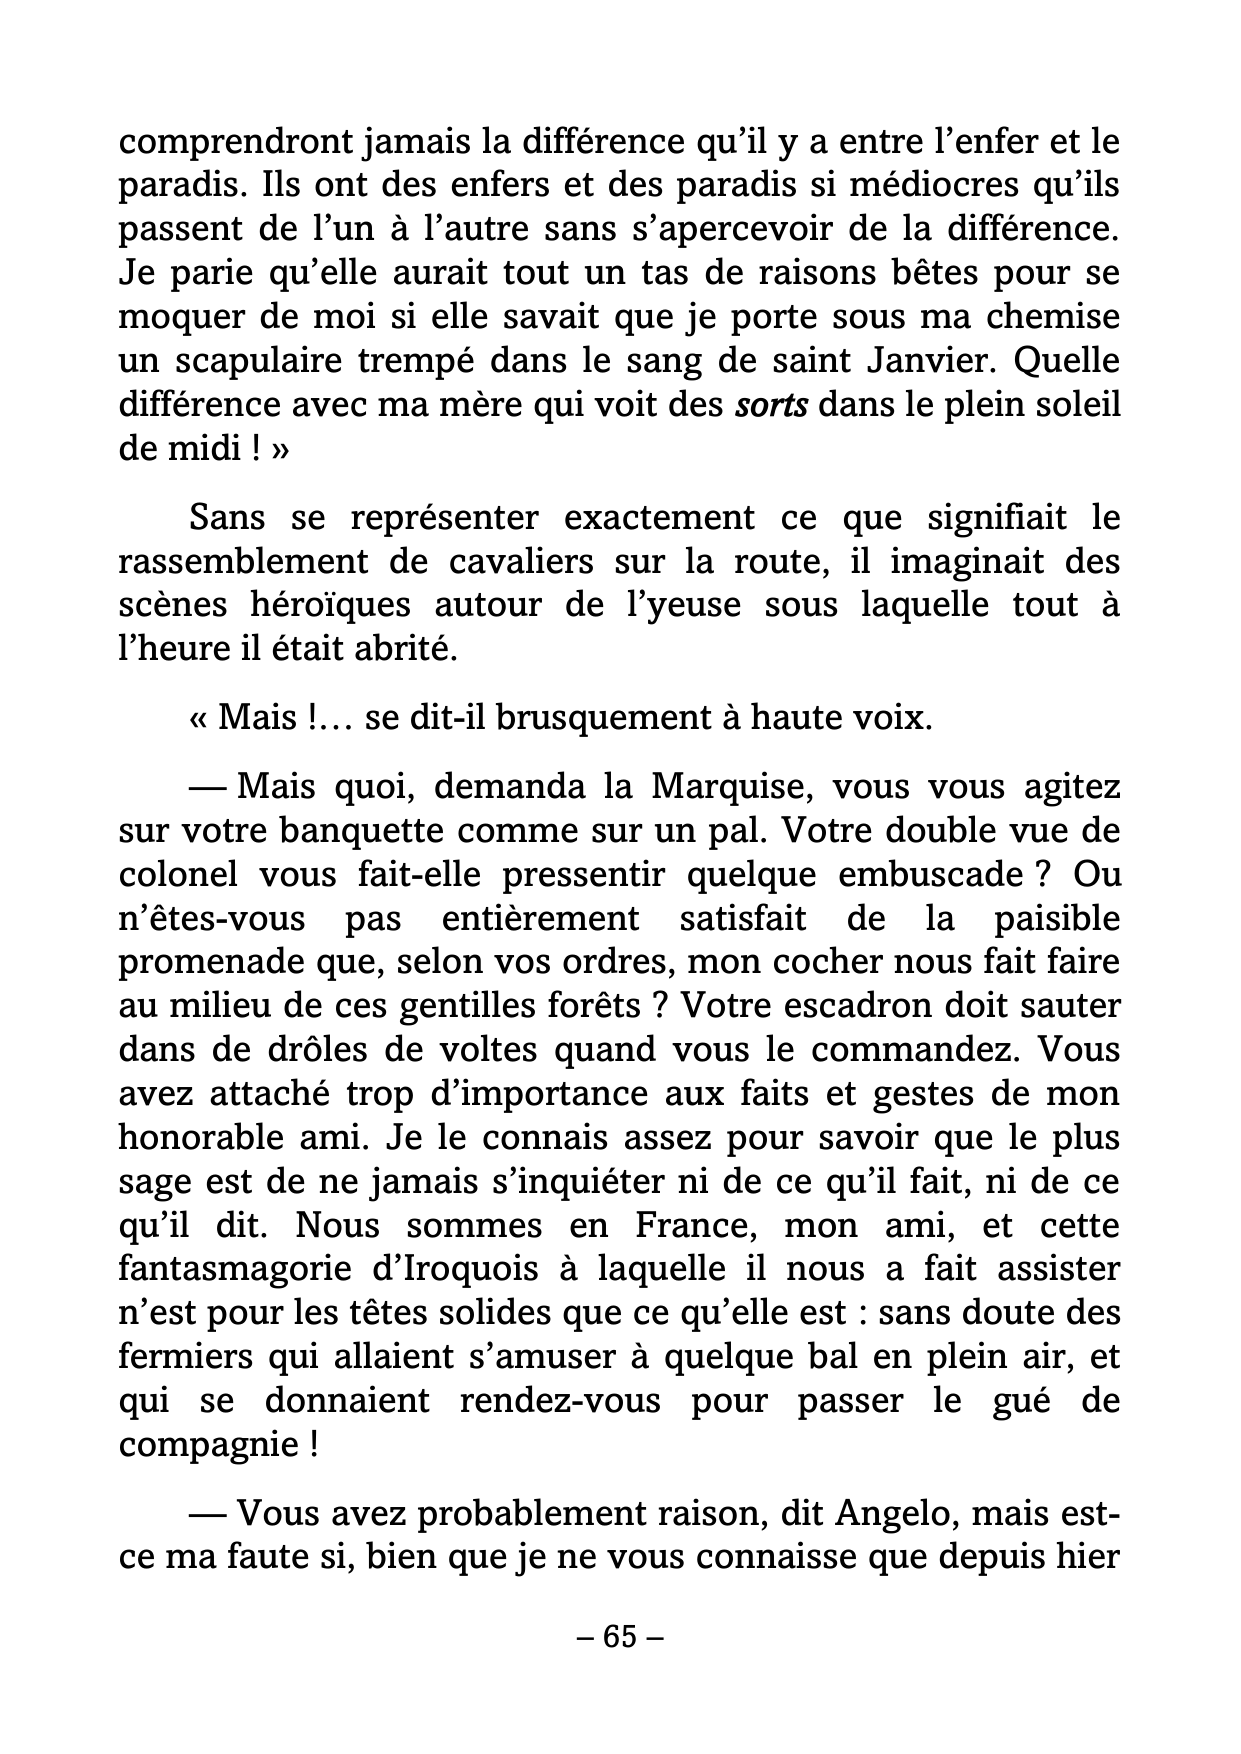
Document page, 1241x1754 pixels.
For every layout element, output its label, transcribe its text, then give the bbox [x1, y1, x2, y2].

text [118, 118, 1122, 469]
text — Mais quoi, demanda la Marquise, vous vous agitez sur votre banquette comme sur un pal. Votre double vue de colonel vous fait-elle pressentir quelque embuscade ? Ou n’êtes-vous pas entièrement satisfait de la paisible promenade que, selon vos ordres, mon cocher nous fait faire au milieu de ces gentilles forêts ? Votre escadron doit sauter dans de drôles de voltes quand vous le commandez. Vous avez attaché trop d’importance aux faits et gestes de mon honorable ami. Je le connais assez pour savoir que le plus sage est de ne jamais s’inquiéter ni de ce qu’il fait, ni de ce qu’il dit. Nous sommes en France, mon ami, et cette fantasmagorie d’Iroquois à laquelle il nous a fait assister n’est pour les têtes solides que ce qu’elle est : sans doute des fermiers qui allaient s’amuser à quelque bal en plein air, et qui se donnaient rendez-vous pour passer le gué de compagnie ! [118, 763, 1122, 1465]
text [118, 1490, 1122, 1578]
text Sans se représenter exactement ce que signifiait le rassemblement de cavaliers sur la route, il imaginait des scènes héroïques autour de l’yeuse sous laquelle tout à l’heure il était abrité. [118, 494, 1122, 670]
text « Mais !… se dit-il brusquement à haute voix. [118, 695, 1122, 738]
